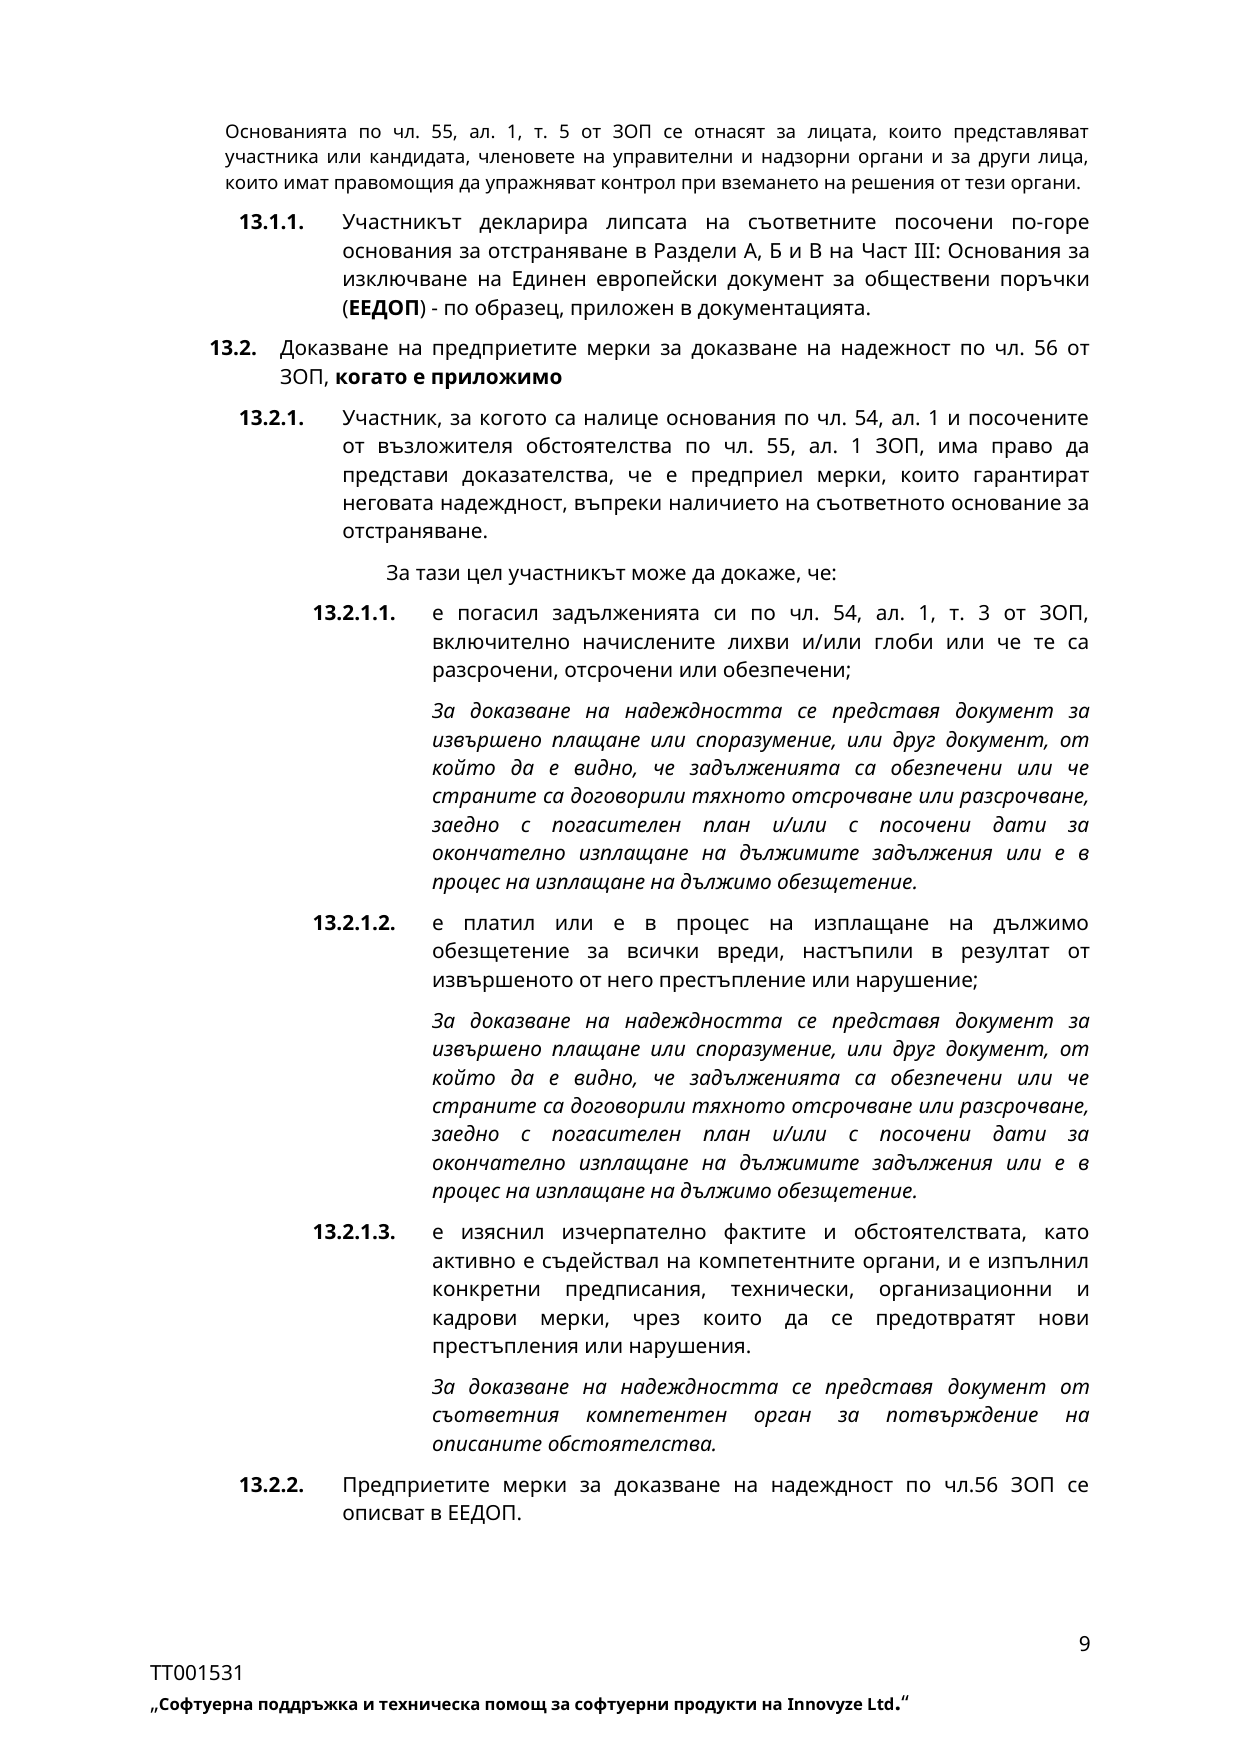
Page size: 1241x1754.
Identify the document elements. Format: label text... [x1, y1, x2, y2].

list Предприетите мерки за доказване на надеждност по чл.56 ЗОП се описват в ЕЕДОП. [239, 1470, 1090, 1527]
list е платил или е в процес на изплащане на дължимо обезщетение за всички вреди, настъпили в резултат от извършеното от него престъпление или нарушение; [312, 908, 1090, 993]
list Участникът декларира липсата на съответните посочени по-горе основания за отстраняване в Раздели А, Б и В на Част III: Основания за изключване на Единен европейски документ за обществени поръчки (ЕЕДОП) - по образец, приложен в документацията. [239, 207, 1090, 321]
list За доказване на надеждността се представя документ от съответния компетентен орган за потвърждение на описаните обстоятелства. [432, 1372, 1090, 1457]
list е изяснил изчерпателно фактите и обстоятелствата, като активно е съдействал на компетентните органи, и е изпълнил конкретни предписания, технически, организационни и кадрови мерки, чрез които да се предотвратят нови престъпления или нарушения. [312, 1217, 1090, 1359]
list Участник, за когото са налице основания по чл. 54, ал. 1 и посочените от възложителя обстоятелства по чл. 55, ал. 1 ЗОП, има право да представи доказателства, че е предприел мерки, които гарантират неговата надеждност, въпреки наличието на съответното основание за отстраняване. [239, 403, 1090, 545]
list За тази цел участникът може да докаже, че: [386, 558, 1090, 586]
list Основанията по чл. 55, ал. 1, т. 5 от ЗОП се отнасят за лицата, които представляват участника или кандидата, членовете на управителни и надзорни органи и за други лица, които имат правомощия да упражняват контрол при вземането на решения от тези органи. [225, 118, 1090, 195]
list е погасил задълженията си по чл. 54, ал. 1, т. 3 от ЗОП, включително начислените лихви и/или глоби или че те са разсрочени, отсрочени или обезпечени; [312, 598, 1090, 684]
list За доказване на надеждността се представя документ за извършено плащане или споразумение, или друг документ, от който да е видно, че задълженията са обезпечени или че страните са договорили тяхното отсрочване или разсрочване, заедно с погасителен план и/или с посочени дати за окончателно изплащане на дължимите задължения или е в процес на изплащане на дължимо обезщетение. [432, 696, 1090, 895]
list За доказване на надеждността се представя документ за извършено плащане или споразумение, или друг документ, от който да е видно, че задълженията са обезпечени или че страните са договорили тяхното отсрочване или разсрочване, заедно с погасителен план и/или с посочени дати за окончателно изплащане на дължимите задължения или е в процес на изплащане на дължимо обезщетение. [432, 1006, 1090, 1205]
list Доказване на предприетите мерки за доказване на надежност по чл. 56 от ЗОП, когато е приложимо [209, 333, 1090, 390]
